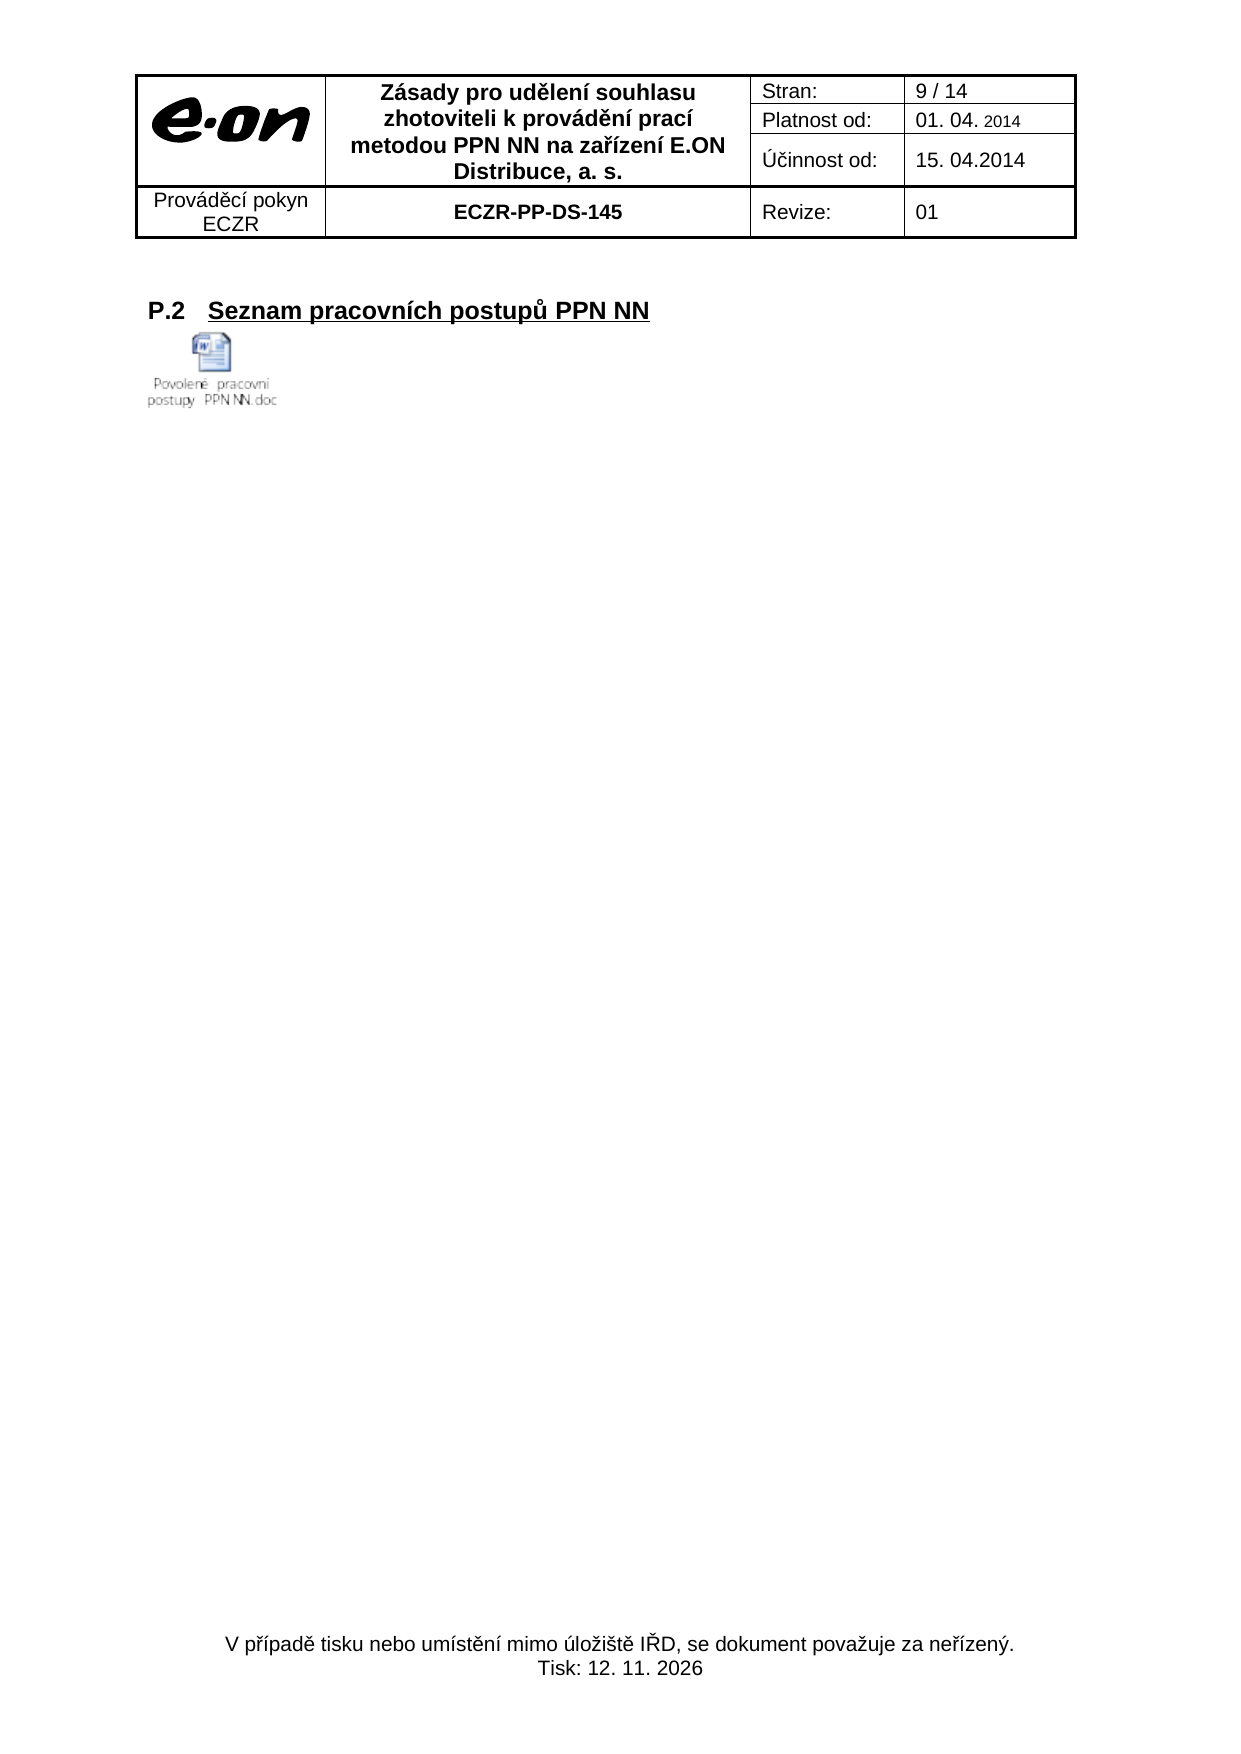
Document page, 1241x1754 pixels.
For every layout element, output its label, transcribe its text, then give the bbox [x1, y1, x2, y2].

text Seznam pracovních postupů PPN NN [148, 296, 1092, 325]
